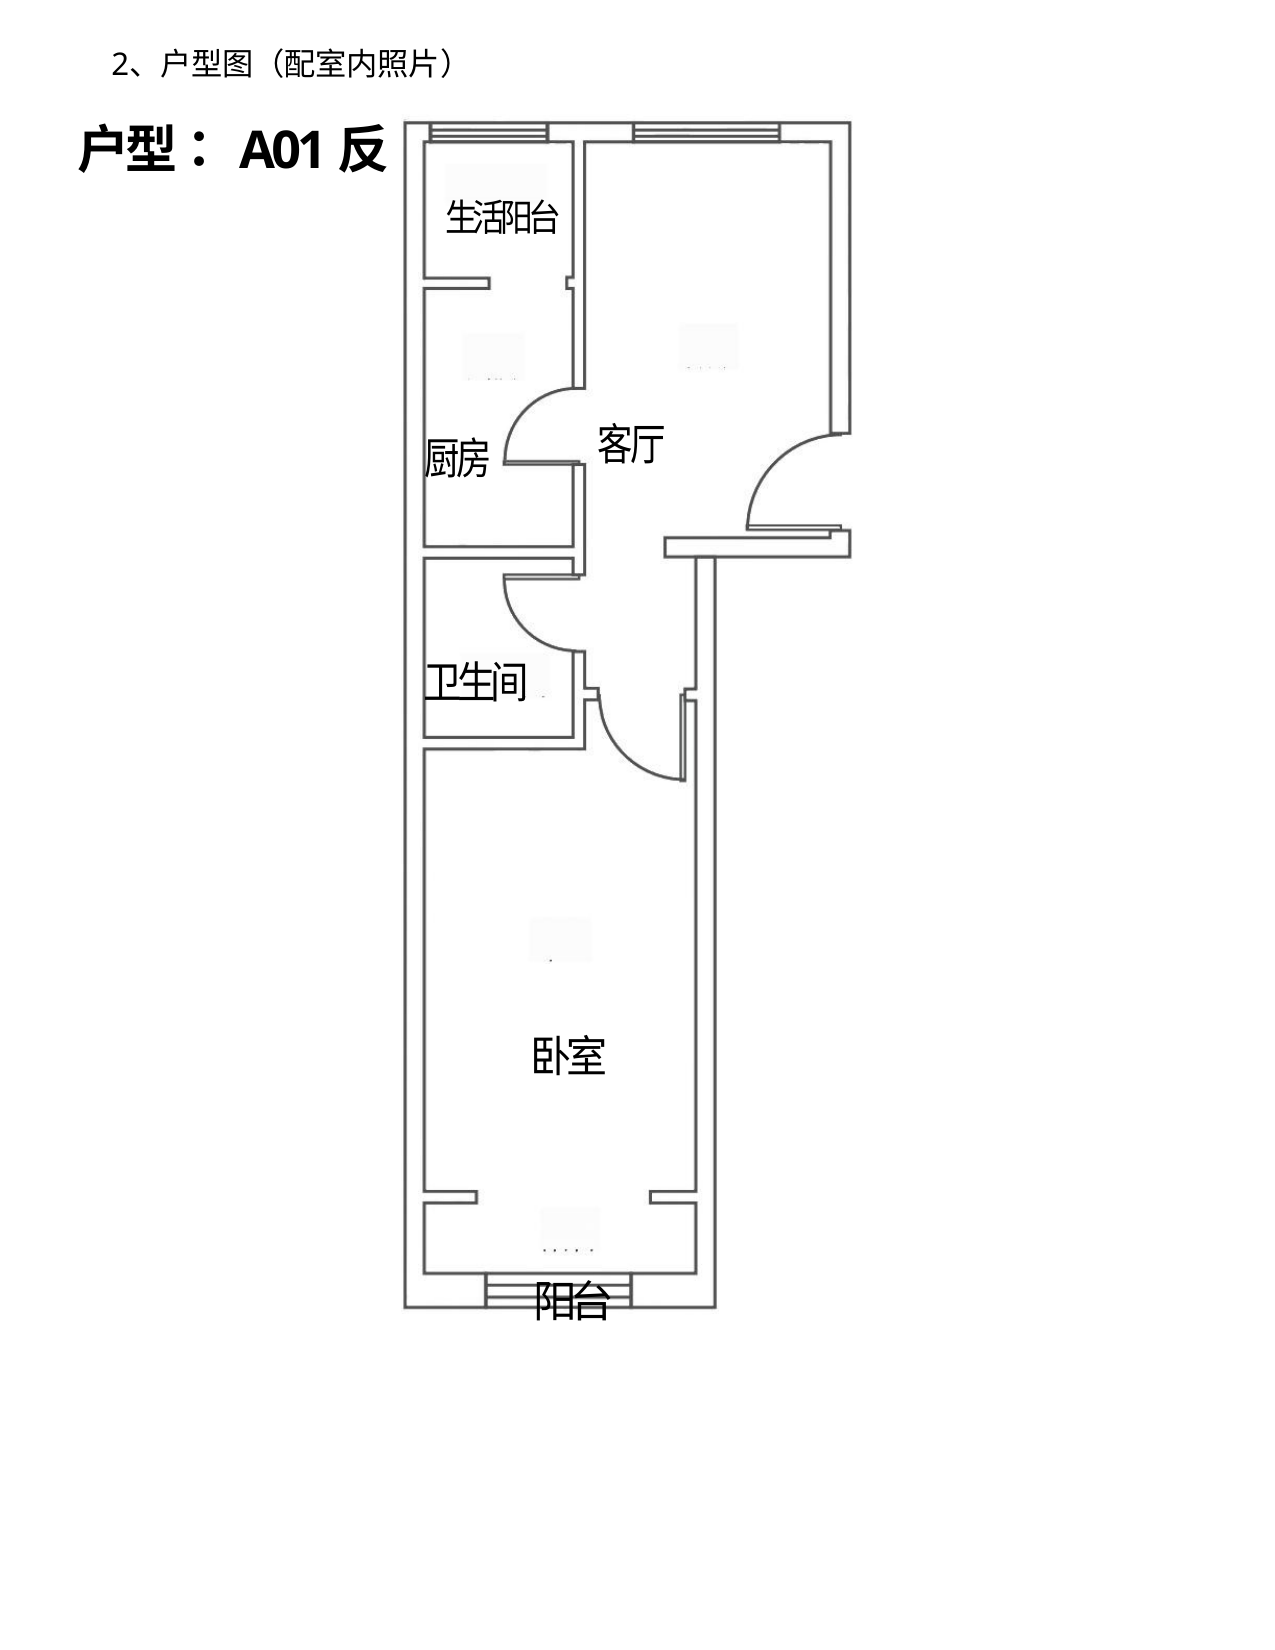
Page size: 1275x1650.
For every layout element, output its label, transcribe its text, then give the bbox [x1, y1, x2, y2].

list 户型图（配室内照片） [111, 42, 1084, 83]
text 户型： A01反 [77, 113, 1084, 182]
text 生活阳台 [445, 195, 1084, 241]
picture [393, 481, 864, 654]
text 卫生间 [77, 654, 1084, 709]
picture [393, 182, 864, 414]
text 阳台 [77, 1274, 1084, 1328]
text 卧室 [530, 1029, 1084, 1084]
picture [393, 709, 864, 1274]
text 厨房 客厅 [77, 414, 1084, 481]
